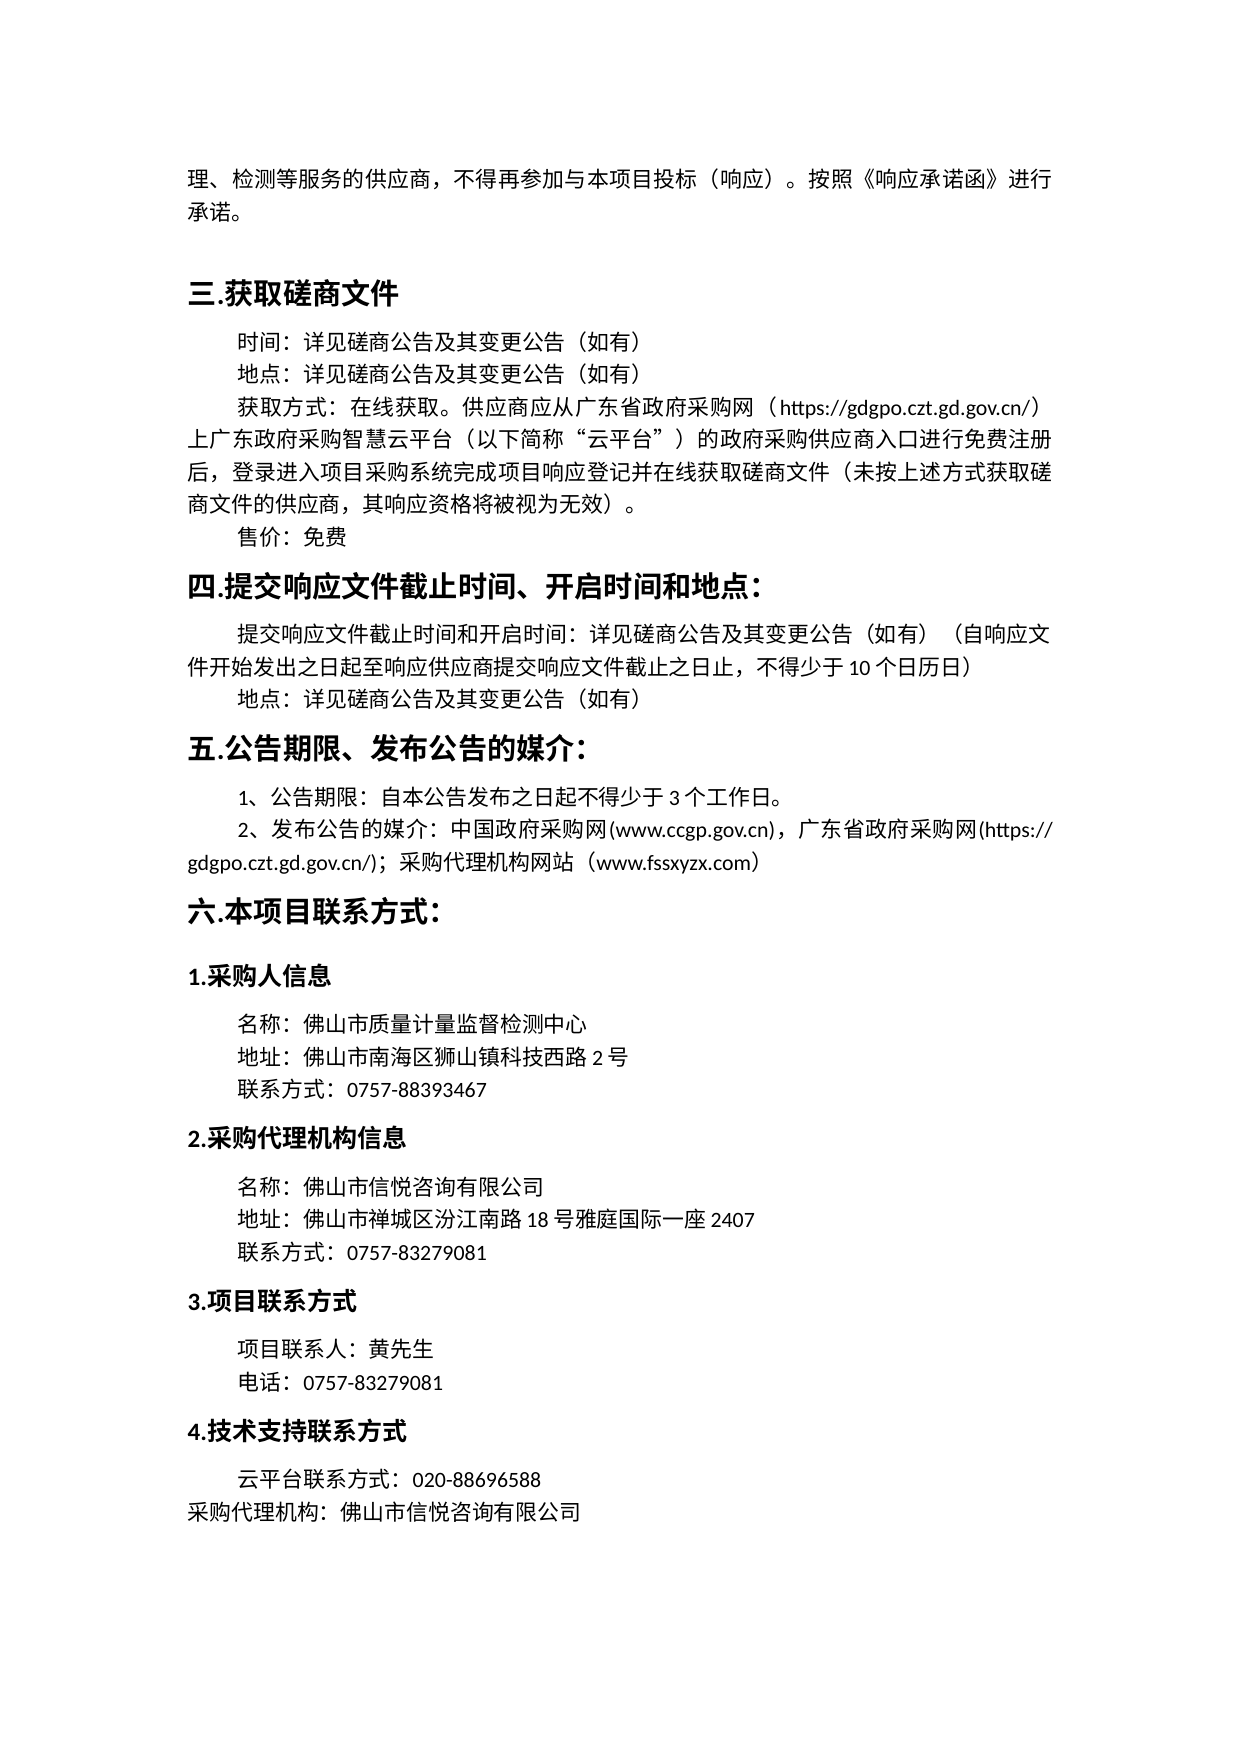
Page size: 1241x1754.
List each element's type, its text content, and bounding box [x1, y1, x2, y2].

text 采购代理机构：佛山市信悦咨询有限公司 [187, 1494, 1053, 1527]
text 售价：免费 [187, 519, 1053, 552]
text 五.公告期限、发布公告的媒介： [187, 714, 1053, 779]
text 地址：佛山市禅城区汾江南路18号雅庭国际一座2407 [187, 1202, 1053, 1234]
text 时间：详见磋商公告及其变更公告（如有） [187, 324, 1053, 357]
text 地点：详见磋商公告及其变更公告（如有） [187, 357, 1053, 389]
text 3.项目联系方式 [187, 1267, 1053, 1332]
text 2、发布公告的媒介：中国政府采购网(www.ccgp.gov.cn)，广东省政府采购网(https://gdgpo.czt.gd.gov.cn/)；采购代理机构网站（www.fssxyzx.com） [187, 812, 1053, 877]
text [187, 162, 1053, 227]
text 4.技术支持联系方式 [187, 1397, 1053, 1462]
text 三.获取磋商文件 [187, 259, 1053, 324]
text 提交响应文件截止时间和开启时间：详见磋商公告及其变更公告（如有）（自响应文件开始发出之日起至响应供应商提交响应文件截止之日止，不得少于10个日历日） [187, 617, 1053, 682]
text 地址：佛山市南海区狮山镇科技西路2号 [187, 1039, 1053, 1072]
text 六.本项目联系方式： [187, 877, 1053, 942]
text 四.提交响应文件截止时间、开启时间和地点： [187, 552, 1053, 617]
text 名称：佛山市信悦咨询有限公司 [187, 1169, 1053, 1202]
text 项目联系人：黄先生 [187, 1332, 1053, 1364]
text 联系方式：0757-83279081 [187, 1234, 1053, 1267]
text 联系方式：0757-88393467 [187, 1072, 1053, 1104]
text 获取方式：在线获取。供应商应从广东省政府采购网（https://gdgpo.czt.gd.gov.cn/）上广东政府采购智慧云平台（以下简称“云平台”）的政府采购供应商入口进行免费注册后，登录进入项目采购系统完成项目响应登记并在线获取磋商文件（未按上述方式获取磋商文件的供应商，其响应资格将被视为无效）。 [187, 389, 1053, 519]
text 名称：佛山市质量计量监督检测中心 [187, 1007, 1053, 1039]
text 1.采购人信息 [187, 942, 1053, 1007]
text 云平台联系方式：020-88696588 [187, 1462, 1053, 1494]
text 2.采购代理机构信息 [187, 1104, 1053, 1169]
text 1、公告期限：自本公告发布之日起不得少于3个工作日。 [187, 779, 1053, 812]
text 地点：详见磋商公告及其变更公告（如有） [187, 682, 1053, 714]
text 电话：0757-83279081 [187, 1364, 1053, 1397]
